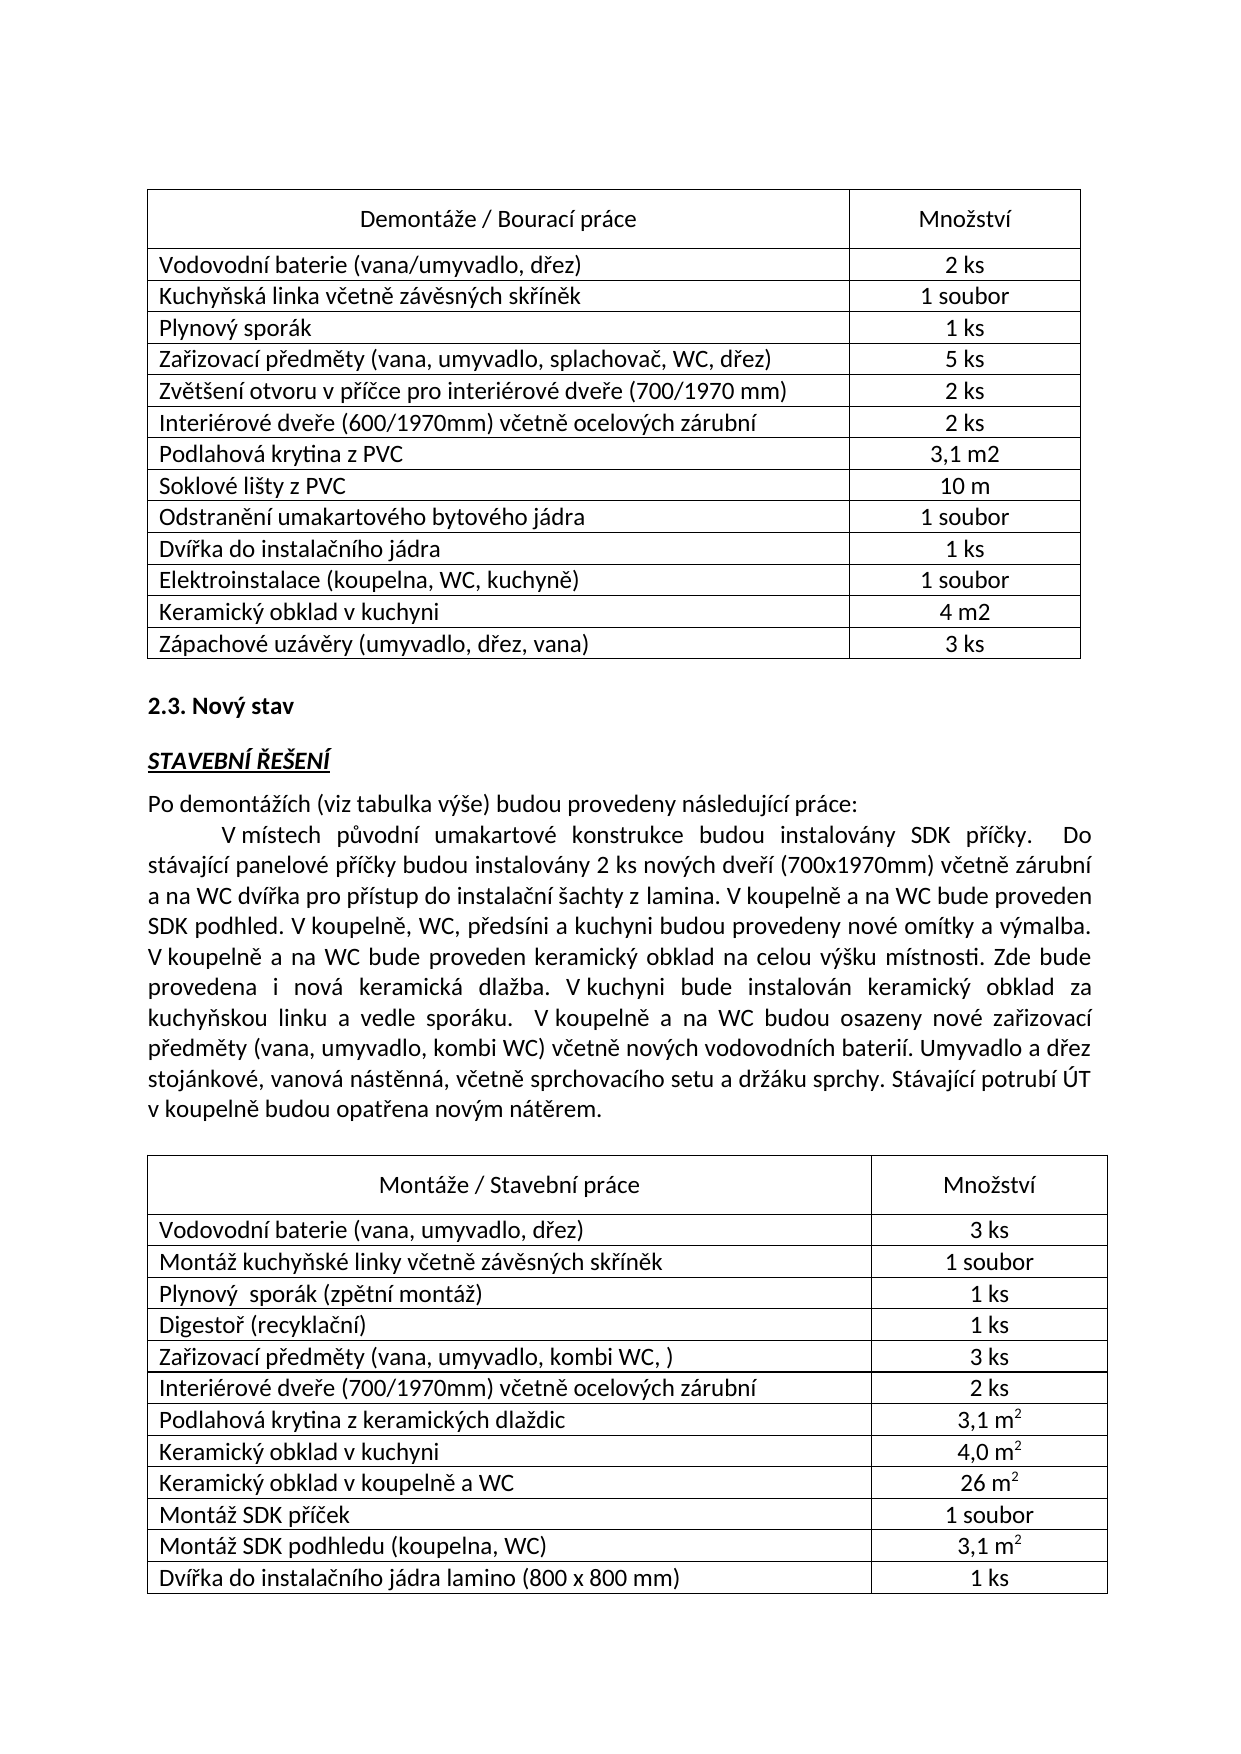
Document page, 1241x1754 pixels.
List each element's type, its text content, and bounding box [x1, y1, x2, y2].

table_cell Montáž kuchyňské linky včetně závěsných skříněk [148, 1246, 871, 1277]
table_cell Dvířka do instalačního jádra [148, 533, 849, 563]
table_cell 5 ks [850, 344, 1080, 374]
table_cell 3,1 m2 [872, 1404, 1107, 1434]
table_cell 1 ks [872, 1562, 1107, 1592]
table_cell 1 ks [872, 1309, 1107, 1340]
table_cell 2 ks [850, 375, 1080, 406]
text V místech původní umakartové konstrukce budou instalovány SDK příčky. Do stávající panelové příčky budou instalovány 2 ks nových dveří (700x1970mm) včetně zárubní a na WC dvířka pro přístup do instalační šachty z lamina. V koupelně a na WC bude proveden SDK podhled. V koupelně, WC, předsíni a kuchyni budou provedeny nové omítky a výmalba. V koupelně a na WC bude proveden keramický obklad na celou výšku místnosti. Zde bude provedena i nová keramická dlažba. V kuchyni bude instalován keramický obklad za kuchyňskou linku a vedle sporáku. V koupelně a na WC budou osazeny nové zařizovací předměty (vana, umyvadlo, kombi WC) včetně nových vodovodních baterií. Umyvadlo a dřez stojánkové, vanová nástěnná, včetně sprchovacího setu a držáku sprchy. Stávající potrubí ÚT v koupelně budou opatřena novým nátěrem. [148, 819, 1093, 1124]
table_cell 1 soubor [850, 565, 1080, 595]
table_cell Keramický obklad v kuchyni [148, 596, 849, 627]
table_cell Plynový sporák (zpětní montáž) [148, 1278, 871, 1308]
table_cell 1 ks [872, 1278, 1107, 1308]
table_cell Odstranění umakartového bytového jádra [148, 501, 849, 532]
table_cell 3 ks [872, 1341, 1107, 1371]
table_cell Elektroinstalace (koupelna, WC, kuchyně) [148, 565, 849, 595]
text STAVEBNÍ ŘEŠENÍ [148, 745, 1093, 776]
table_cell 3 ks [850, 628, 1080, 658]
table_cell 2 ks [872, 1373, 1107, 1403]
table_cell Zařizovací předměty (vana, umyvadlo, kombi WC, ) [148, 1341, 871, 1371]
table_cell Montáž SDK příček [148, 1499, 871, 1529]
table_cell 4 m2 [850, 596, 1080, 627]
table_cell Zápachové uzávěry (umyvadlo, dřez, vana) [148, 628, 849, 658]
table_cell 1 soubor [850, 281, 1080, 311]
table_cell Soklové lišty z PVC [148, 470, 849, 500]
table_cell Vodovodní baterie (vana/umyvadlo, dřez) [148, 249, 849, 279]
table_header Množství [872, 1156, 1107, 1214]
table_cell Keramický obklad v koupelně a WC [148, 1467, 871, 1498]
table_cell Plynový sporák [148, 312, 849, 343]
table_cell 26 m2 [872, 1467, 1107, 1498]
table_cell 3,1 m2 [850, 438, 1080, 469]
table_cell 1 soubor [850, 501, 1080, 532]
table_cell 1 soubor [872, 1499, 1107, 1529]
table_cell 1 soubor [872, 1246, 1107, 1277]
table_header Množství [850, 190, 1080, 248]
table_cell 2 ks [850, 249, 1080, 279]
text 2.3. Nový stav [148, 690, 1093, 720]
table_cell Dvířka do instalačního jádra lamino (800 x 800 mm) [148, 1562, 871, 1592]
table_cell Podlahová krytina z PVC [148, 438, 849, 469]
table_cell Digestoř (recyklační) [148, 1309, 871, 1340]
table_cell 3,1 m2 [872, 1530, 1107, 1561]
table_cell 1 ks [850, 312, 1080, 343]
table_cell 2 ks [850, 407, 1080, 437]
text Po demontážích (viz tabulka výše) budou provedeny následující práce: [148, 788, 1093, 819]
table_cell Zvětšení otvoru v příčce pro interiérové dveře (700/1970 mm) [148, 375, 849, 406]
table_cell Interiérové dveře (700/1970mm) včetně ocelových zárubní [148, 1373, 871, 1403]
table_cell Keramický obklad v kuchyni [148, 1436, 871, 1466]
table_cell 10 m [850, 470, 1080, 500]
table_cell Vodovodní baterie (vana, umyvadlo, dřez) [148, 1215, 871, 1245]
table_cell 1 ks [850, 533, 1080, 563]
table_header Montáže / Stavební práce [148, 1156, 871, 1214]
table_cell Kuchyňská linka včetně závěsných skříněk [148, 281, 849, 311]
table_cell Zařizovací předměty (vana, umyvadlo, splachovač, WC, dřez) [148, 344, 849, 374]
table_cell 4,0 m2 [872, 1436, 1107, 1466]
table_header Demontáže / Bourací práce [148, 190, 849, 248]
table_cell 3 ks [872, 1215, 1107, 1245]
table_cell Montáž SDK podhledu (koupelna, WC) [148, 1530, 871, 1561]
table_cell Podlahová krytina z keramických dlaždic [148, 1404, 871, 1434]
table_cell Interiérové dveře (600/1970mm) včetně ocelových zárubní [148, 407, 849, 437]
